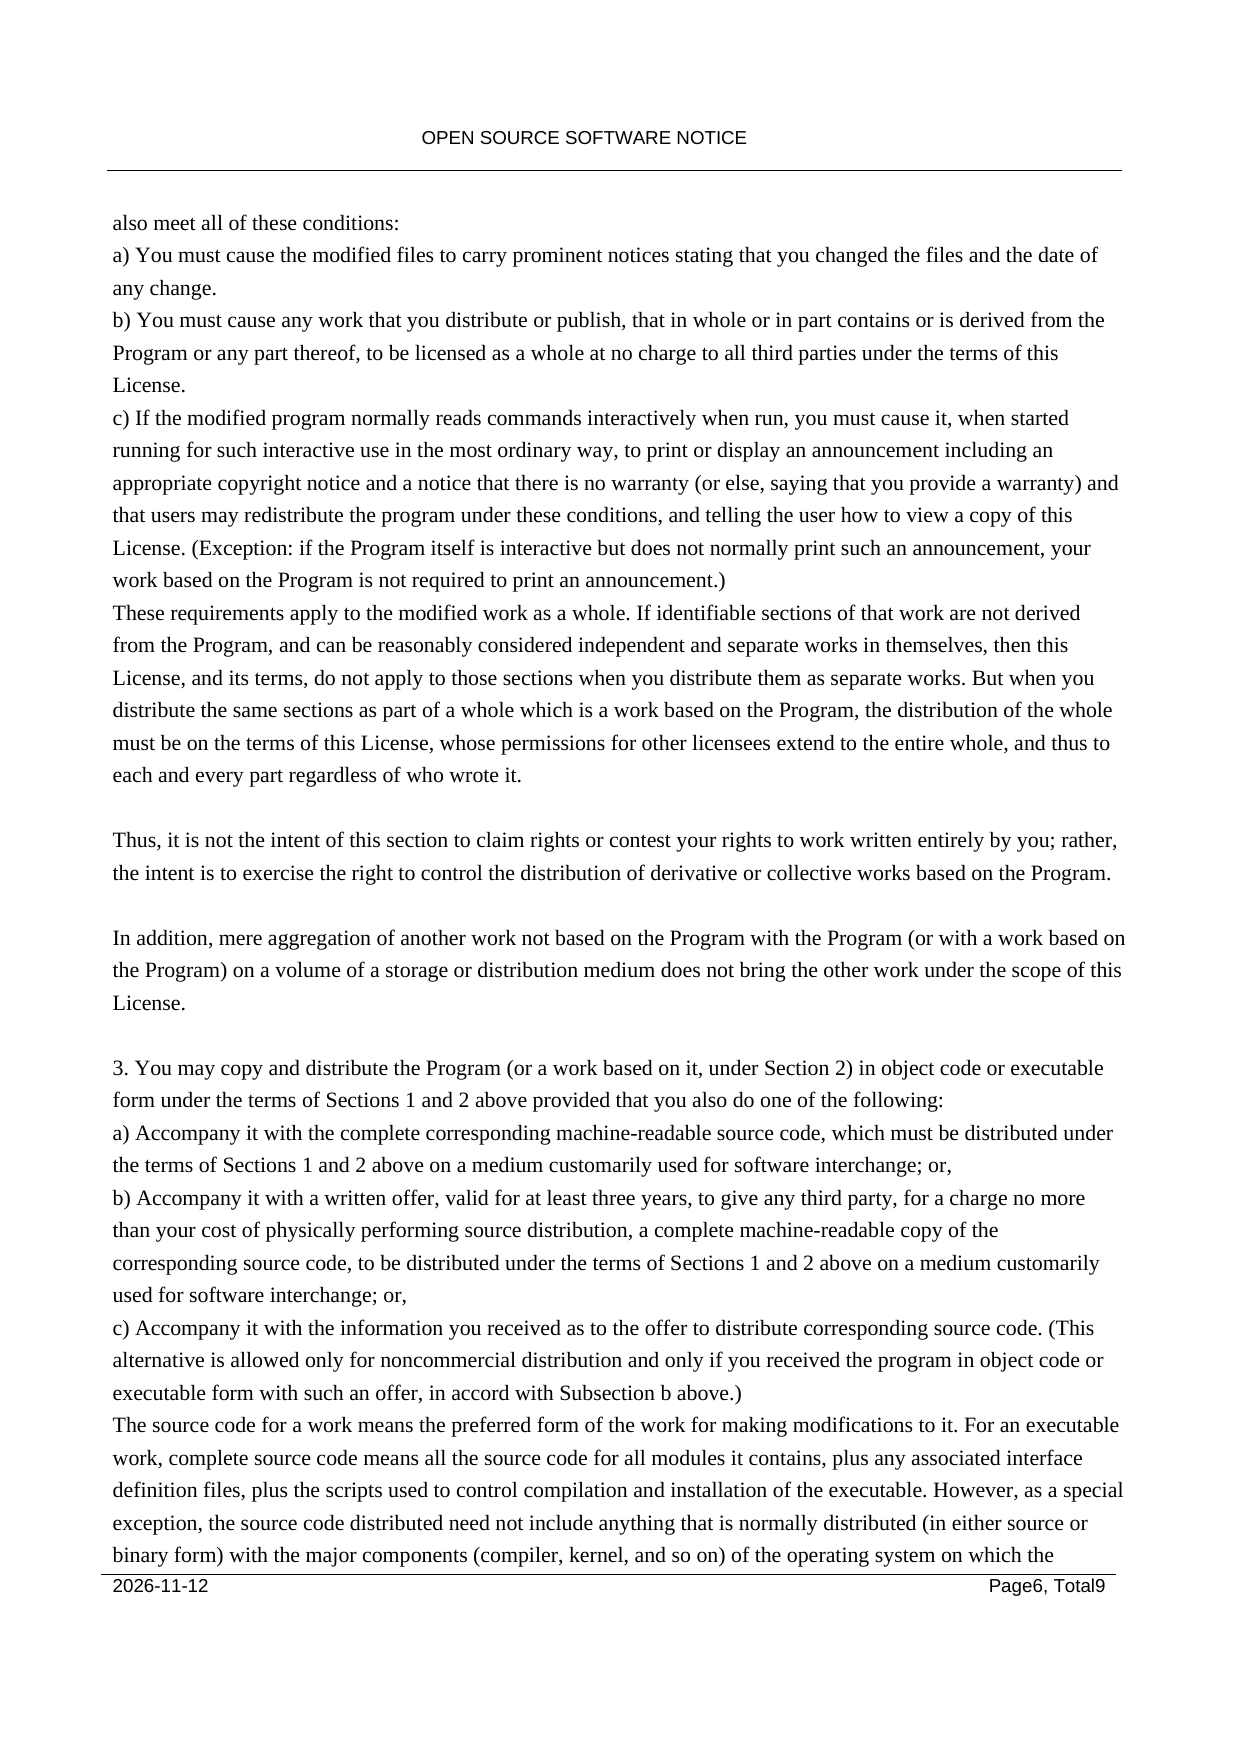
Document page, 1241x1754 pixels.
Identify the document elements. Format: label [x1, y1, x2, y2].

text [112, 206, 1128, 1571]
